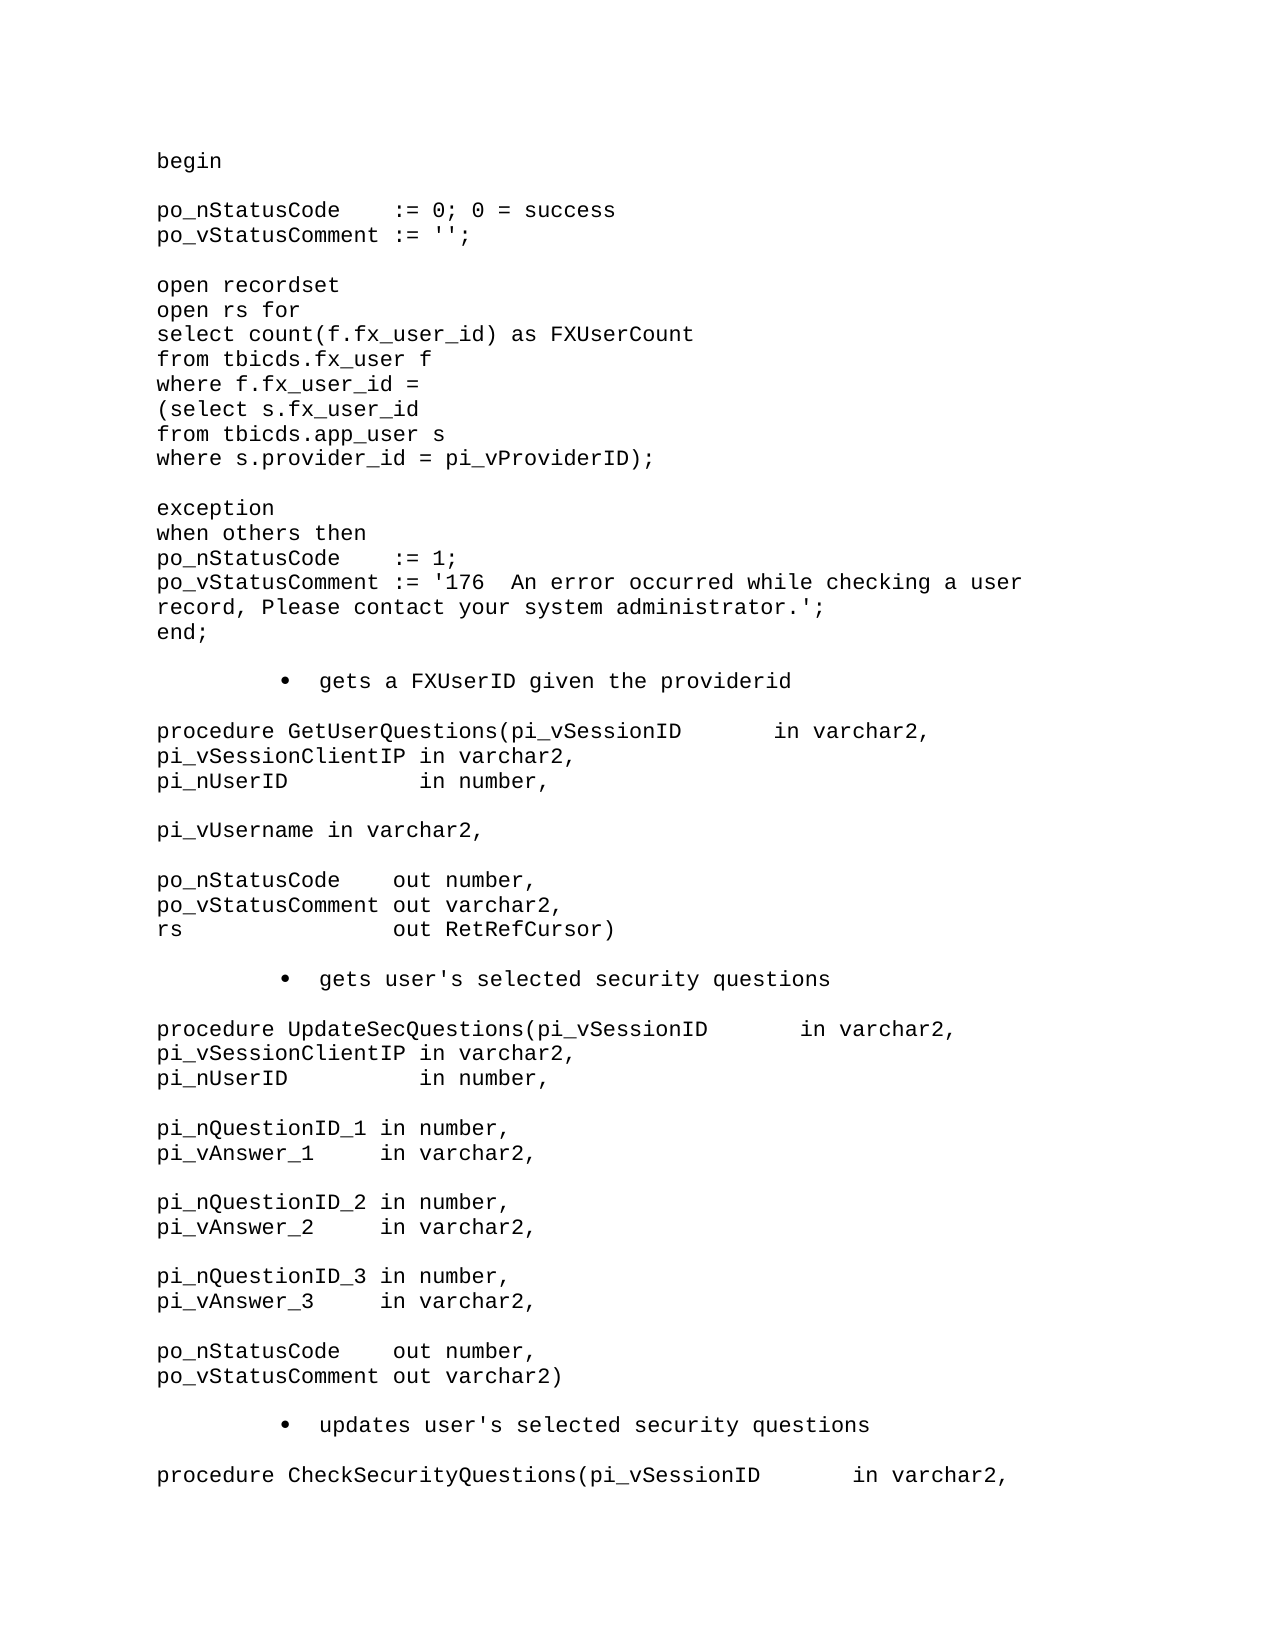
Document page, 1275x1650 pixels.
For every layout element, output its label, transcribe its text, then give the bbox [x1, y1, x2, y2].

text select count(f.fx_user_id) as FXUserCount [156, 323, 1118, 348]
text pi_vUsername in varchar2, [156, 819, 1118, 844]
text procedure CheckSecurityQuestions(pi_vSessionID in varchar2, [156, 1464, 1118, 1489]
list gets user's selected security questions [281, 968, 1118, 993]
text from tbicds.app_user s [156, 423, 1118, 447]
text open rs for [156, 299, 1118, 323]
text po_nStatusCode out number, [156, 1340, 1118, 1365]
text where f.fx_user_id = [156, 373, 1118, 398]
text po_vStatusComment := ''; [156, 224, 1118, 249]
text pi_vSessionClientIP in varchar2, [156, 1042, 1118, 1067]
text begin [156, 150, 1118, 175]
text po_nStatusCode := 1; [156, 547, 1118, 571]
text pi_vSessionClientIP in varchar2, [156, 745, 1118, 770]
list gets a FXUserID given the providerid [281, 671, 1118, 695]
text po_nStatusCode := 0; 0 = success [156, 199, 1118, 224]
text po_vStatusComment out varchar2) [156, 1365, 1118, 1389]
text pi_nUserID in number, [156, 1067, 1118, 1092]
text rs out RetRefCursor) [156, 918, 1118, 943]
text pi_nQuestionID_1 in number, [156, 1117, 1118, 1142]
text procedure GetUserQuestions(pi_vSessionID in varchar2, [156, 720, 1118, 745]
text end; [156, 621, 1118, 646]
list updates user's selected security questions [281, 1414, 1118, 1439]
text pi_vAnswer_2 in varchar2, [156, 1216, 1118, 1241]
text pi_nUserID in number, [156, 770, 1118, 794]
text when others then [156, 522, 1118, 547]
text po_vStatusComment := '176 An error occurred while checking a user record, Please contact your system administrator.'; [156, 571, 1118, 621]
text procedure UpdateSecQuestions(pi_vSessionID in varchar2, [156, 1018, 1118, 1042]
text open recordset [156, 274, 1118, 299]
text from tbicds.fx_user f [156, 348, 1118, 373]
text pi_vAnswer_3 in varchar2, [156, 1290, 1118, 1315]
text pi_vAnswer_1 in varchar2, [156, 1142, 1118, 1166]
text pi_nQuestionID_3 in number, [156, 1266, 1118, 1290]
text (select s.fx_user_id [156, 398, 1118, 423]
text exception [156, 497, 1118, 522]
text po_nStatusCode out number, [156, 869, 1118, 894]
text where s.provider_id = pi_vProviderID); [156, 447, 1118, 472]
text po_vStatusComment out varchar2, [156, 894, 1118, 918]
text pi_nQuestionID_2 in number, [156, 1191, 1118, 1216]
